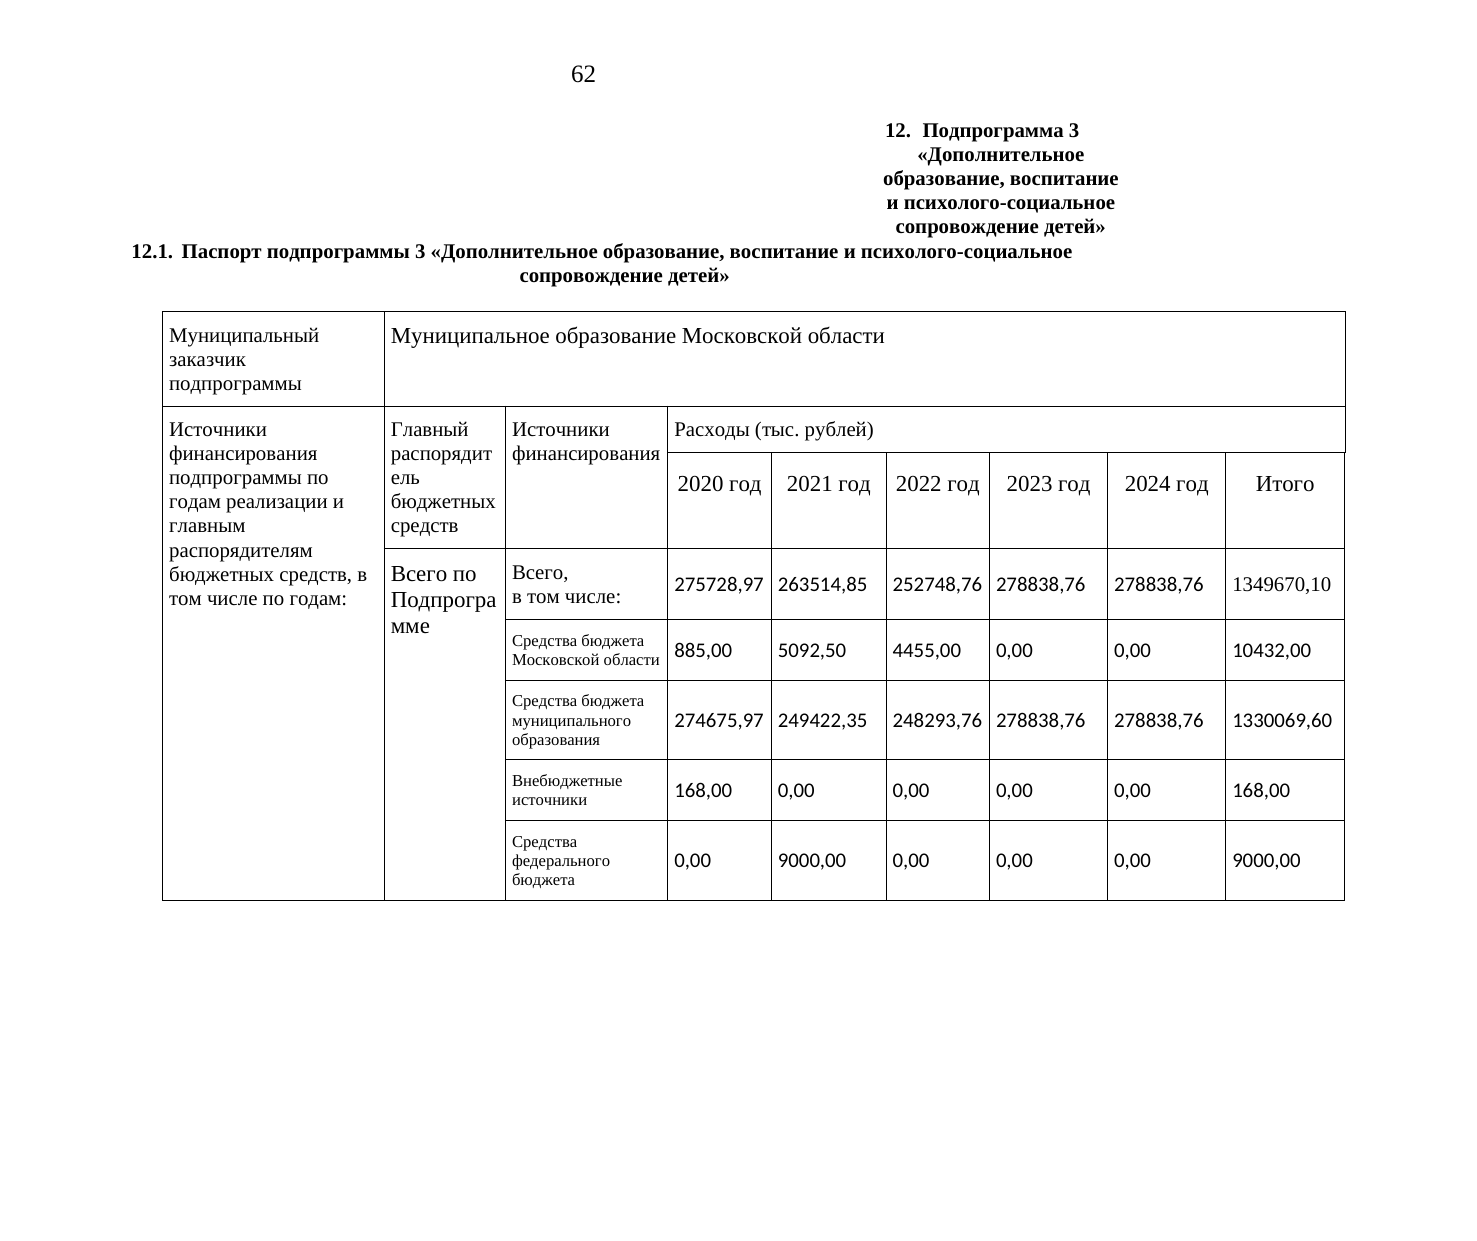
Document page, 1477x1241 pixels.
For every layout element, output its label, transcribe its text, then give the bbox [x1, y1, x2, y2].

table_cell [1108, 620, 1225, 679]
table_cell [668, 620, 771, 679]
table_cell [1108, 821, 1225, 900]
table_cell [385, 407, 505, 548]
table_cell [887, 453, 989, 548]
list Подпрограмма 3 «Дополнительное образование, воспитание и психолого-социальное сопровождение детей» [842, 118, 1122, 238]
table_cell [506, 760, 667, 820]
list Паспорт подпрограммы 3 «Дополнительное образование, воспитание и психолого-социальное сопровождение детей» [82, 238, 1122, 287]
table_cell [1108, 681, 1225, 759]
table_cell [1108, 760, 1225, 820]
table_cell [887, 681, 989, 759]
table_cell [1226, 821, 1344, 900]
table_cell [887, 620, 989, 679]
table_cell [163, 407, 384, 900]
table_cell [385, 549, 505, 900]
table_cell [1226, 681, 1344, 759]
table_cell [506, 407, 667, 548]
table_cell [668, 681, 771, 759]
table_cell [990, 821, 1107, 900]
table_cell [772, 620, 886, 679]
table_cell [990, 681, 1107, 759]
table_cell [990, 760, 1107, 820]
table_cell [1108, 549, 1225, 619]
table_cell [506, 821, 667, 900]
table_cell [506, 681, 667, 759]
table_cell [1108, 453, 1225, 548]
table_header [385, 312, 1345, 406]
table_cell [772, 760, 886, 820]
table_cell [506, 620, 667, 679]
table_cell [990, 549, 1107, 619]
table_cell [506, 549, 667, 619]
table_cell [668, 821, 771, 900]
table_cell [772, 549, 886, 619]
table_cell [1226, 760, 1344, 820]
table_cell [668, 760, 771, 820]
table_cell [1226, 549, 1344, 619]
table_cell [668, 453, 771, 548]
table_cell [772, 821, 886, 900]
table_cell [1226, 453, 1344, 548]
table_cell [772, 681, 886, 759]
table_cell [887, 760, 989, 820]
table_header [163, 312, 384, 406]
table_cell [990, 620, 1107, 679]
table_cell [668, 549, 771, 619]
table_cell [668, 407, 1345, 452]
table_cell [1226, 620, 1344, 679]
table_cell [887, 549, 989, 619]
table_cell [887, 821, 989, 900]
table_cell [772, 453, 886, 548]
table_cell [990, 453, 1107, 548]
